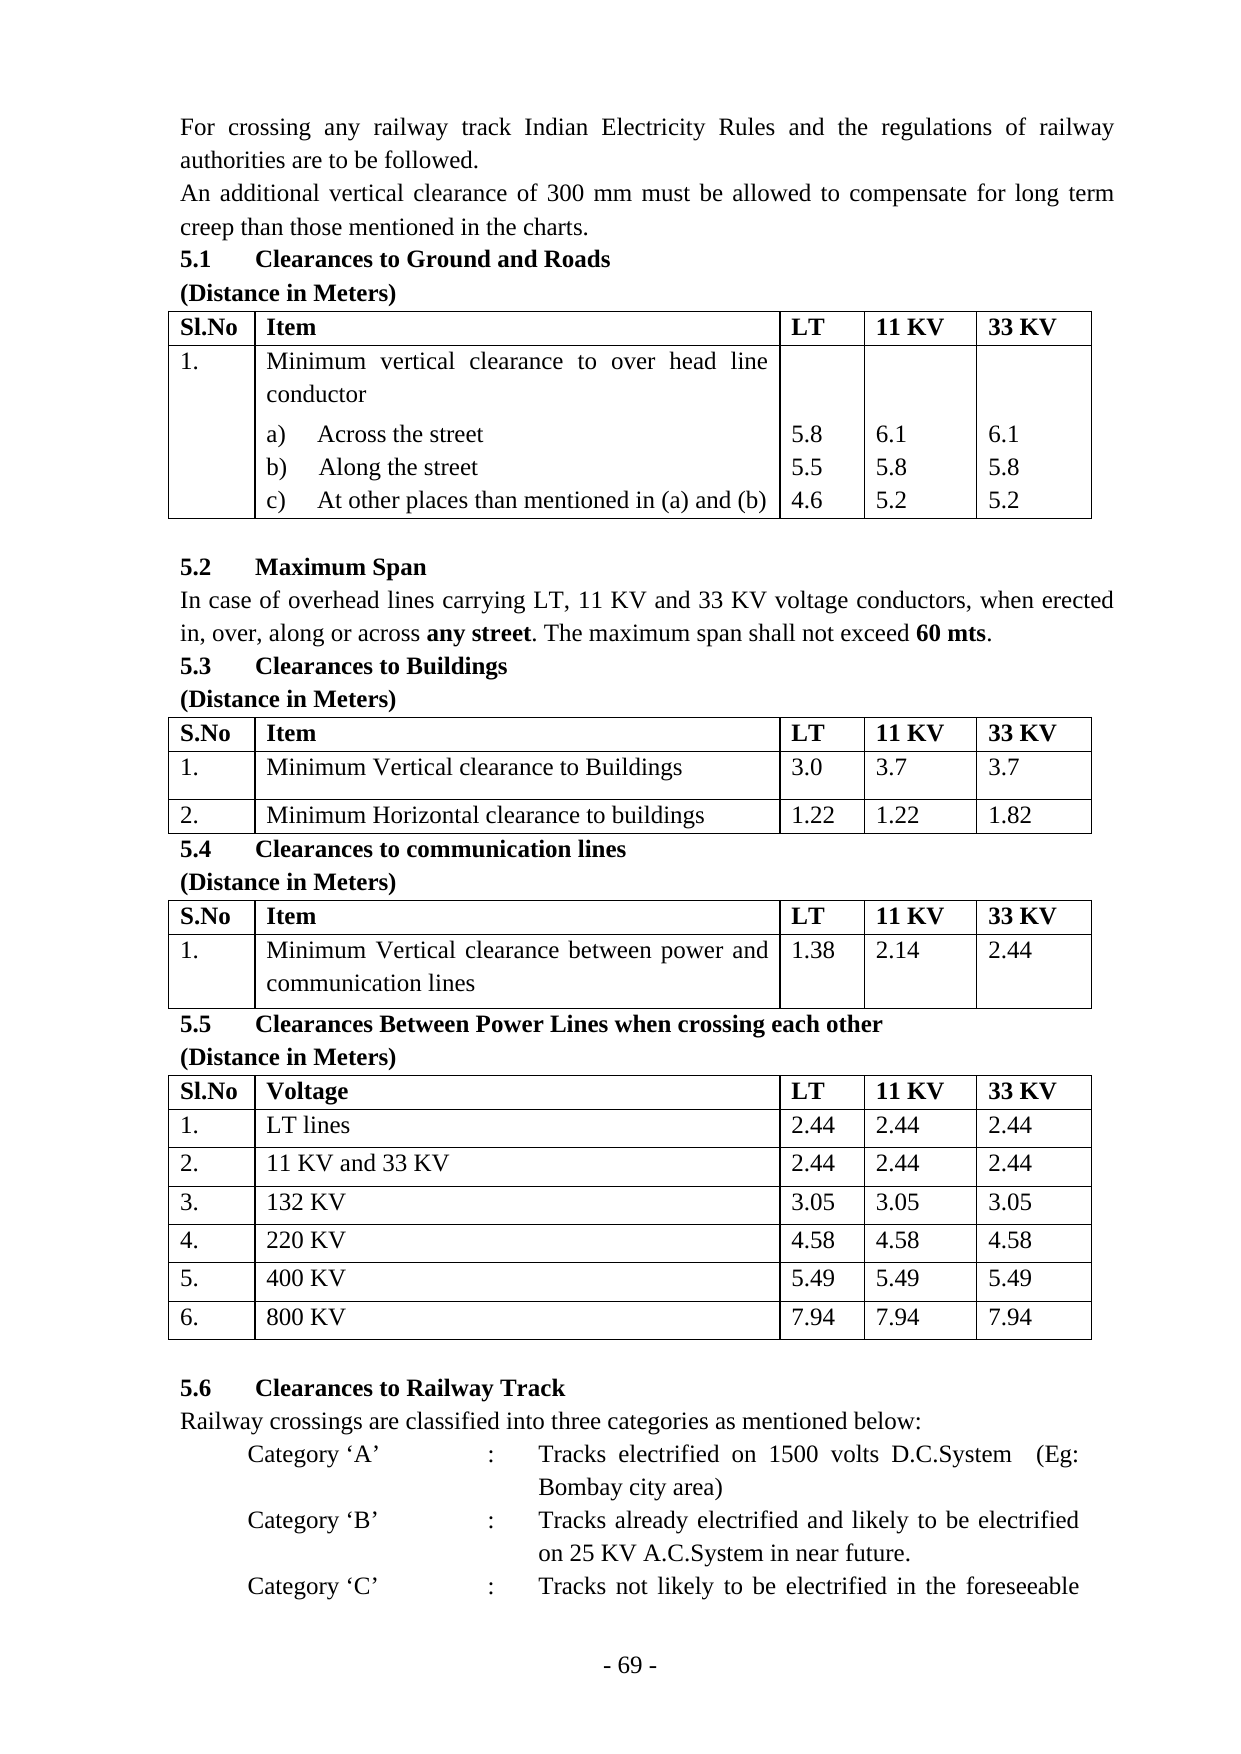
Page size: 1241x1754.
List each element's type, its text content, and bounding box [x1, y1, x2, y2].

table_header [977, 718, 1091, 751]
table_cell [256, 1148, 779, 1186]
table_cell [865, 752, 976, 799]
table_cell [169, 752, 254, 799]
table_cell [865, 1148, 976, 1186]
text (Distance in Meters) [180, 1042, 1115, 1071]
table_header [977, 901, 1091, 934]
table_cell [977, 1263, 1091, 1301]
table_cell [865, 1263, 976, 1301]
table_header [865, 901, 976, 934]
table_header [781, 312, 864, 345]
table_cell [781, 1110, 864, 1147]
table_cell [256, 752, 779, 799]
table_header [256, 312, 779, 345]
text 5.2 Maximum Span [180, 552, 1115, 581]
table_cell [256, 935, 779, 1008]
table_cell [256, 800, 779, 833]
text (Distance in Meters) [180, 867, 1115, 896]
text In case of overhead lines carrying LT, 11 KV and 33 KV voltage conductors, when erected in, over, along or across any street. The maximum span shall not exceed 60 mts. [180, 585, 1115, 647]
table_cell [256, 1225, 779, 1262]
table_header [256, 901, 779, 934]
text An additional vertical clearance of 300 mm must be allowed to compensate for long term creep than those mentioned in the charts. [180, 178, 1115, 240]
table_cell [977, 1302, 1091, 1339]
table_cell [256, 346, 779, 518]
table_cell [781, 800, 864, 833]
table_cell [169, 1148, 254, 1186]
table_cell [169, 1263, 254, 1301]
text 5.1 Clearances to Ground and Roads [180, 244, 1115, 273]
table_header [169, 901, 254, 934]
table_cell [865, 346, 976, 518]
text 5.6 Clearances to Railway Track [180, 1373, 1115, 1402]
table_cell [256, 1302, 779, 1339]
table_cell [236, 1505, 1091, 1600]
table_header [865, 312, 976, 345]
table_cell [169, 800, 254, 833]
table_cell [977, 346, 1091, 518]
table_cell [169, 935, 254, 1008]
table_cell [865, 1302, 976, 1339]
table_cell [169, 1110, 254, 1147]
text 5.3 Clearances to Buildings [180, 651, 1115, 679]
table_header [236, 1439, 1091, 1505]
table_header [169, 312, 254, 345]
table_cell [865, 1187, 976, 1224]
text 5.4 Clearances to communication lines [180, 834, 1115, 862]
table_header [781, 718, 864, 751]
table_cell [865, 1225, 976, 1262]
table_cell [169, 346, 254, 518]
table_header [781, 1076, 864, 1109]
text 5.5 Clearances Between Power Lines when crossing each other [180, 1009, 1115, 1038]
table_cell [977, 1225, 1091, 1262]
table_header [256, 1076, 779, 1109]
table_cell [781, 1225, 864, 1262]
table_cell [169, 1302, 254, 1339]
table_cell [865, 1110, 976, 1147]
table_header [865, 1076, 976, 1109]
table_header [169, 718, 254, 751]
text For crossing any railway track Indian Electricity Rules and the regulations of railway authorities are to be followed. [180, 112, 1115, 174]
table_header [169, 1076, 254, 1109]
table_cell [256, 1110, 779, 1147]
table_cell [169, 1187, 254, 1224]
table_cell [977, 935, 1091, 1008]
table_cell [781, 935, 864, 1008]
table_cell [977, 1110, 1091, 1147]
text Railway crossings are classified into three categories as mentioned below: [180, 1406, 1115, 1435]
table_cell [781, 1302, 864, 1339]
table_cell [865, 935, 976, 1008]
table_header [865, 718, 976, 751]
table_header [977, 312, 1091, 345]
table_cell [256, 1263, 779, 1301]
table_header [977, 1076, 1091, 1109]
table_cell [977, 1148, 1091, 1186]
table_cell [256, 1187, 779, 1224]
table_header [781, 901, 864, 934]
text (Distance in Meters) [180, 278, 1115, 306]
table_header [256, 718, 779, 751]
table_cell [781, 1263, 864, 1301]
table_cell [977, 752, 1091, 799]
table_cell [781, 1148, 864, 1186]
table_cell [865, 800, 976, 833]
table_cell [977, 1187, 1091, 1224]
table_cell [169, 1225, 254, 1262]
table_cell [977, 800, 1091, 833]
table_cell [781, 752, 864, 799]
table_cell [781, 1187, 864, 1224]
text (Distance in Meters) [180, 684, 1115, 713]
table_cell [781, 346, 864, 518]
